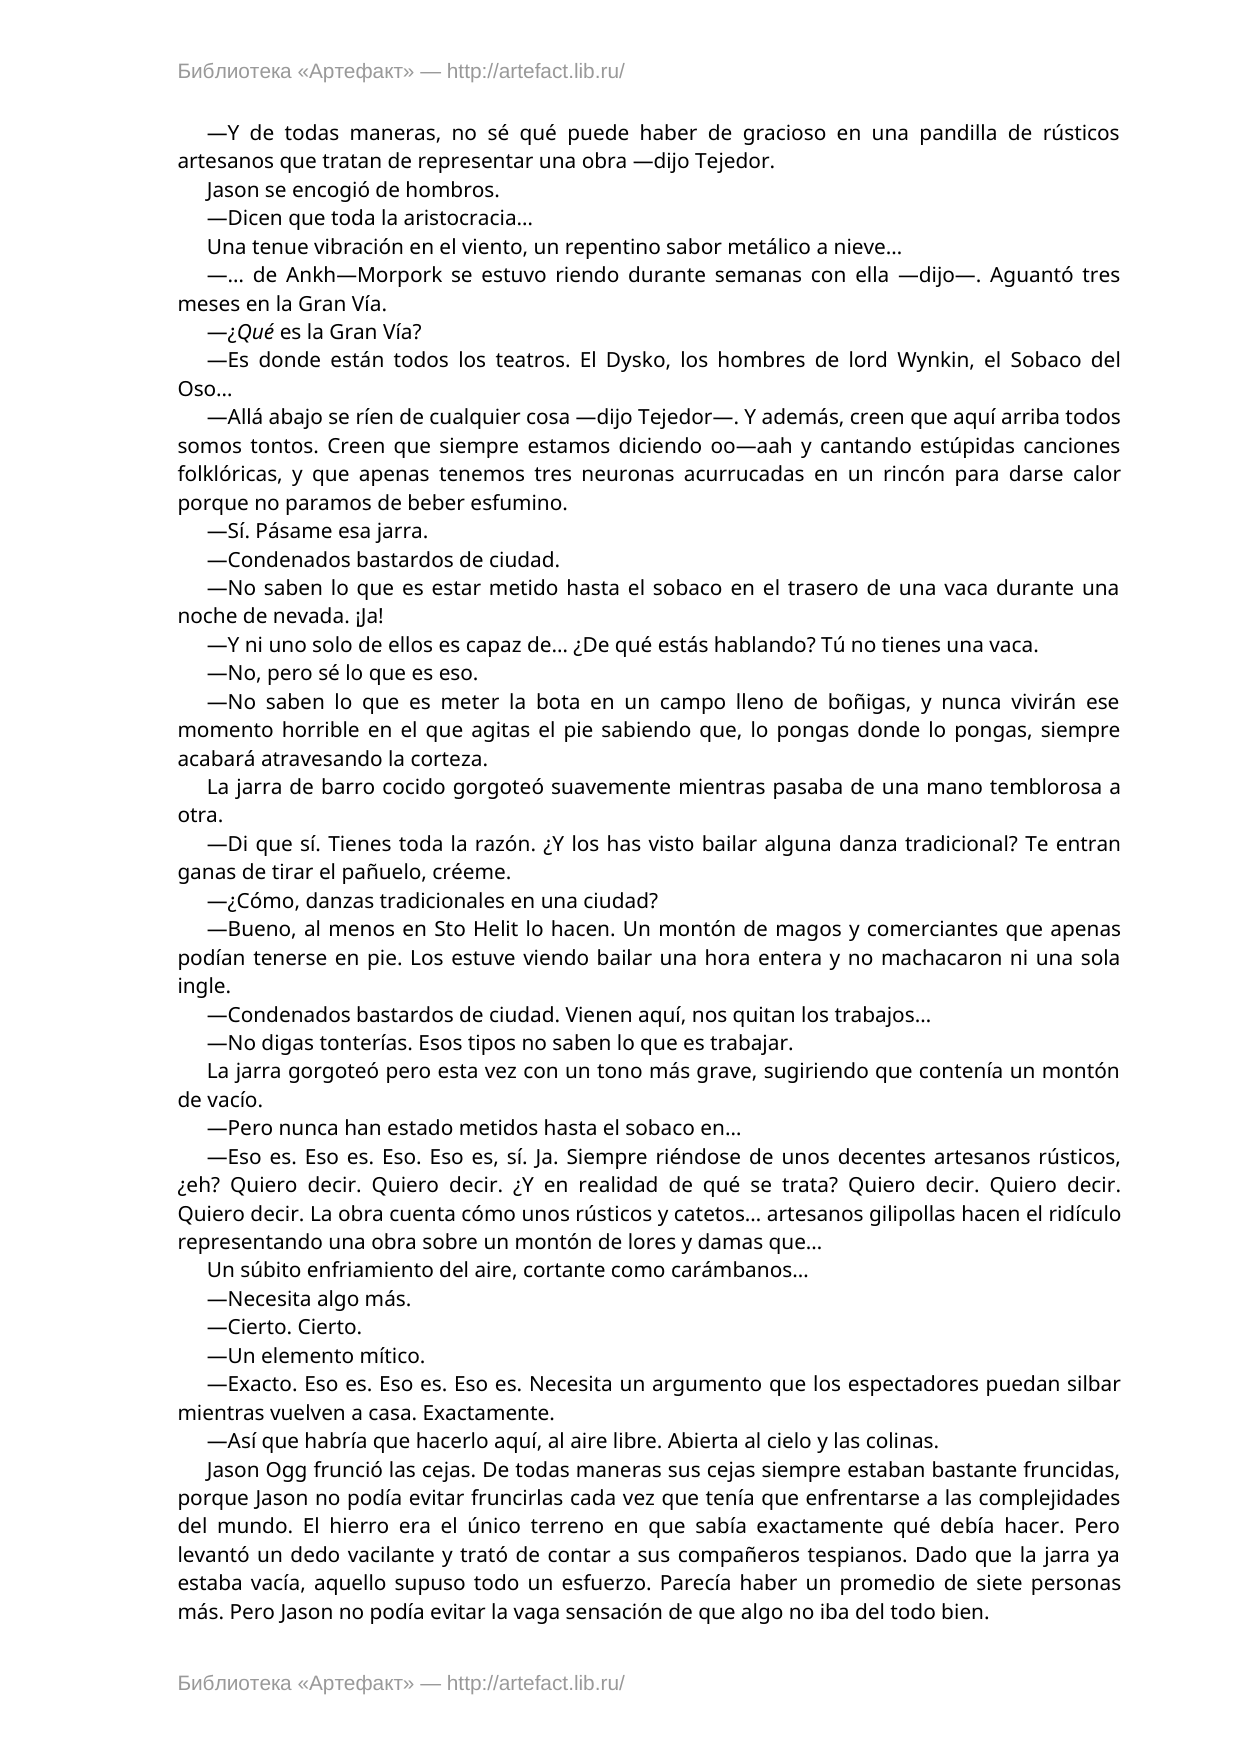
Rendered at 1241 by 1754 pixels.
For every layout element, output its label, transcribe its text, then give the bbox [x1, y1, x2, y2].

text Una tenue vibración en el viento, un repentino sabor metálico a nieve… [177, 232, 1122, 260]
text —¿Cómo, danzas tradicionales en una ciudad? [177, 886, 1122, 914]
text —No saben lo que es estar metido hasta el sobaco en el trasero de una vaca durante una noche de nevada. ¡Ja! [177, 573, 1122, 630]
text Un súbito enfriamiento del aire, cortante como carámbanos… [177, 1256, 1122, 1284]
text —¿Qué es la Gran Vía? [177, 317, 1122, 346]
text —… de Ankh—Morpork se estuvo riendo durante semanas con ella —dijo—. Aguantó tres meses en la Gran Vía. [177, 260, 1122, 317]
text —Eso es. Eso es. Eso. Eso es, sí. Ja. Siempre riéndose de unos decentes artesanos rústicos, ¿eh? Quiero decir. Quiero decir. ¿Y en realidad de qué se trata? Quiero decir. Quiero decir. Quiero decir. La obra cuenta cómo unos rústicos y catetos… artesanos gilipollas hacen el ridículo representando una obra sobre un montón de lores y damas que… [177, 1142, 1122, 1256]
text —Necesita algo más. [177, 1284, 1122, 1312]
text —Bueno, al menos en Sto Helit lo hacen. Un montón de magos y comerciantes que apenas podían tenerse en pie. Los estuve viendo bailar una hora entera y no machacaron ni una sola ingle. [177, 914, 1122, 1000]
text Jason Ogg frunció las cejas. De todas maneras sus cejas siempre estaban bastante fruncidas, porque Jason no podía evitar fruncirlas cada vez que tenía que enfrentarse a las complejidades del mundo. El hierro era el único terreno en que sabía exactamente qué debía hacer. Pero levantó un dedo vacilante y trató de contar a sus compañeros tespianos. Dado que la jarra ya estaba vacía, aquello supuso todo un esfuerzo. Parecía haber un promedio de siete personas más. Pero Jason no podía evitar la vaga sensación de que algo no iba del todo bien. [177, 1455, 1122, 1625]
text —Pero nunca han estado metidos hasta el sobaco en… [177, 1113, 1122, 1142]
text —Y ni uno solo de ellos es capaz de… ¿De qué estás hablando? Tú no tienes una vaca. [177, 630, 1122, 658]
text —Es donde están todos los teatros. El Dysko, los hombres de lord Wynkin, el Sobaco del Oso… [177, 346, 1122, 402]
text La jarra gorgoteó pero esta vez con un tono más grave, sugiriendo que contenía un montón de vacío. [177, 1057, 1122, 1113]
text —No, pero sé lo que es eso. [177, 658, 1122, 687]
text —Dicen que toda la aristocracia… [177, 203, 1122, 232]
text La jarra de barro cocido gorgoteó suavemente mientras pasaba de una mano temblorosa a otra. [177, 772, 1122, 829]
text —Di que sí. Tienes toda la razón. ¿Y los has visto bailar alguna danza tradicional? Te entran ganas de tirar el pañuelo, créeme. [177, 829, 1122, 886]
text —Allá abajo se ríen de cualquier cosa —dijo Tejedor—. Y además, creen que aquí arriba todos somos tontos. Creen que siempre estamos diciendo oo—aah y cantando estúpidas canciones folklóricas, y que apenas tenemos tres neuronas acurrucadas en un rincón para darse calor porque no paramos de beber esfumino. [177, 402, 1122, 516]
text —No digas tonterías. Esos tipos no saben lo que es trabajar. [177, 1028, 1122, 1057]
text —Un elemento mítico. [177, 1341, 1122, 1369]
text —Y de todas maneras, no sé qué puede haber de gracioso en una pandilla de rústicos artesanos que tratan de representar una obra —dijo Tejedor. [177, 118, 1122, 175]
text —Exacto. Eso es. Eso es. Eso es. Necesita un argumento que los espectadores puedan silbar mientras vuelven a casa. Exactamente. [177, 1369, 1122, 1426]
text —No saben lo que es meter la bota en un campo lleno de boñigas, y nunca vivirán ese momento horrible en el que agitas el pie sabiendo que, lo pongas donde lo pongas, siempre acabará atravesando la corteza. [177, 687, 1122, 772]
text —Cierto. Cierto. [177, 1312, 1122, 1341]
text Jason se encogió de hombros. [177, 175, 1122, 203]
text —Condenados bastardos de ciudad. [177, 545, 1122, 573]
text —Sí. Pásame esa jarra. [177, 516, 1122, 545]
text —Así que habría que hacerlo aquí, al aire libre. Abierta al cielo y las colinas. [177, 1426, 1122, 1455]
text —Condenados bastardos de ciudad. Vienen aquí, nos quitan los trabajos… [177, 1000, 1122, 1028]
